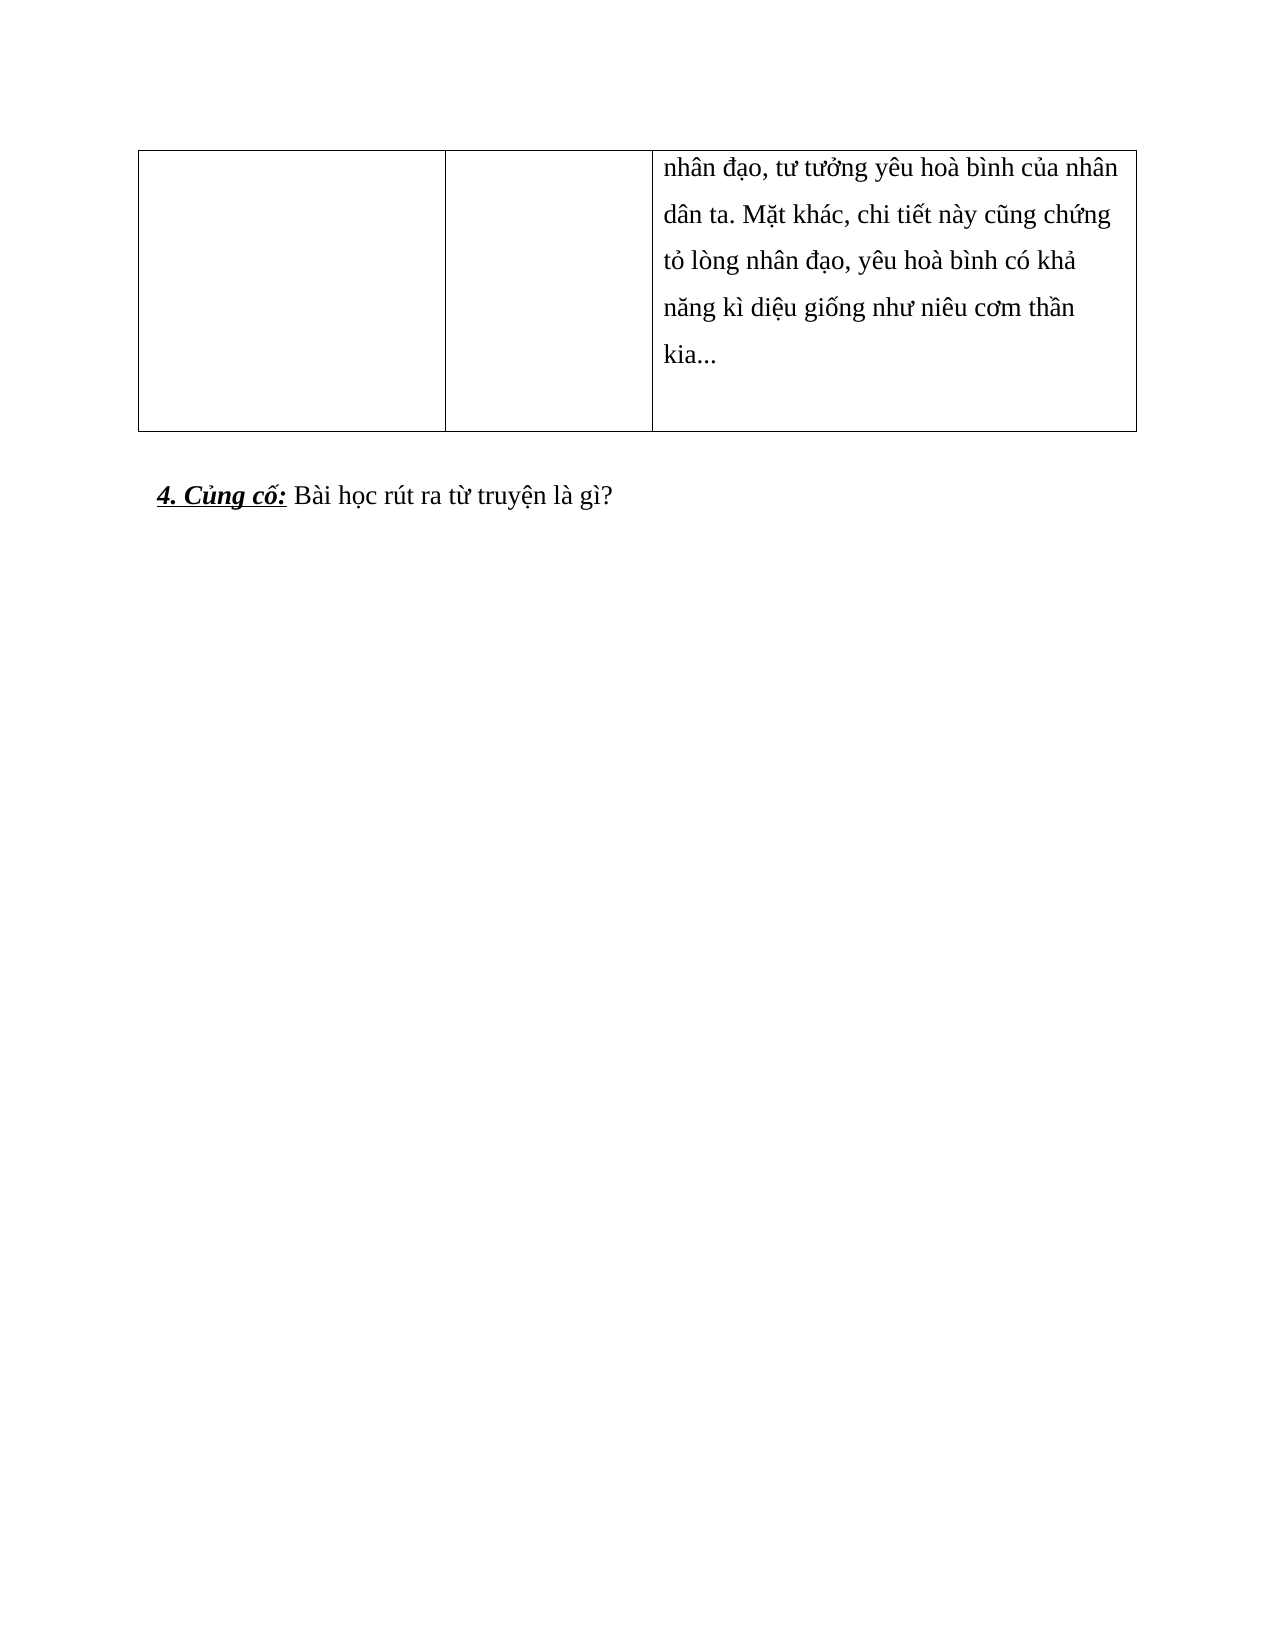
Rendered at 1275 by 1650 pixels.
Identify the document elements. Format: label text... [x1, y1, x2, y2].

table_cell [446, 151, 652, 431]
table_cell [139, 151, 445, 431]
text 4. Củng cố: Bài học rút ra từ truyện là gì? [150, 479, 1125, 510]
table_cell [653, 151, 1136, 431]
